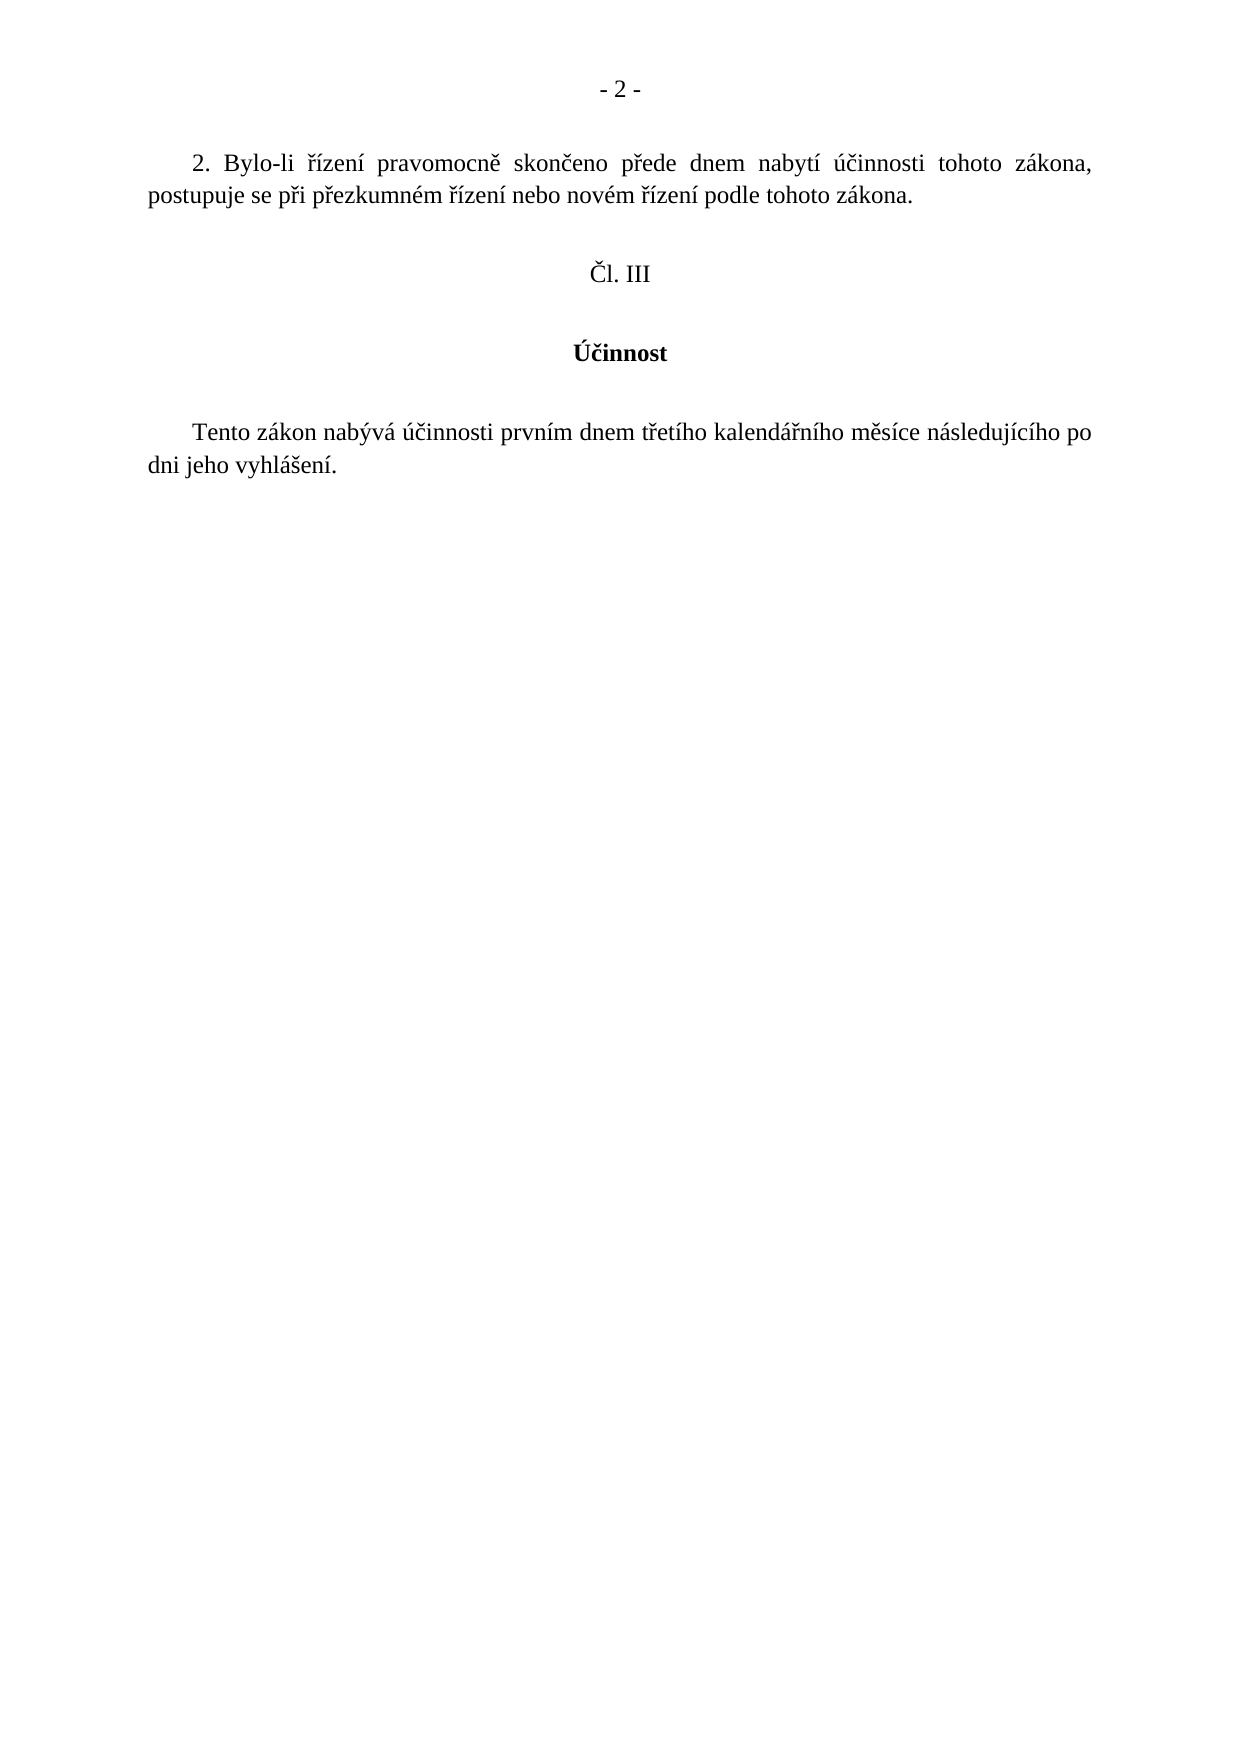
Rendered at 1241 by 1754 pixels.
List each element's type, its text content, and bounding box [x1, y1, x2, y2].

text Čl. III [148, 259, 1093, 288]
text Tento zákon nabývá účinnosti prvním dnem třetího kalendářního měsíce následujícího po dni jeho vyhlášení. [148, 417, 1093, 479]
text 2. Bylo-li řízení pravomocně skončeno přede dnem nabytí účinnosti tohoto zákona, postupuje se při přezkumném řízení nebo novém řízení podle tohoto zákona. [148, 148, 1093, 209]
text Účinnost [148, 338, 1093, 367]
